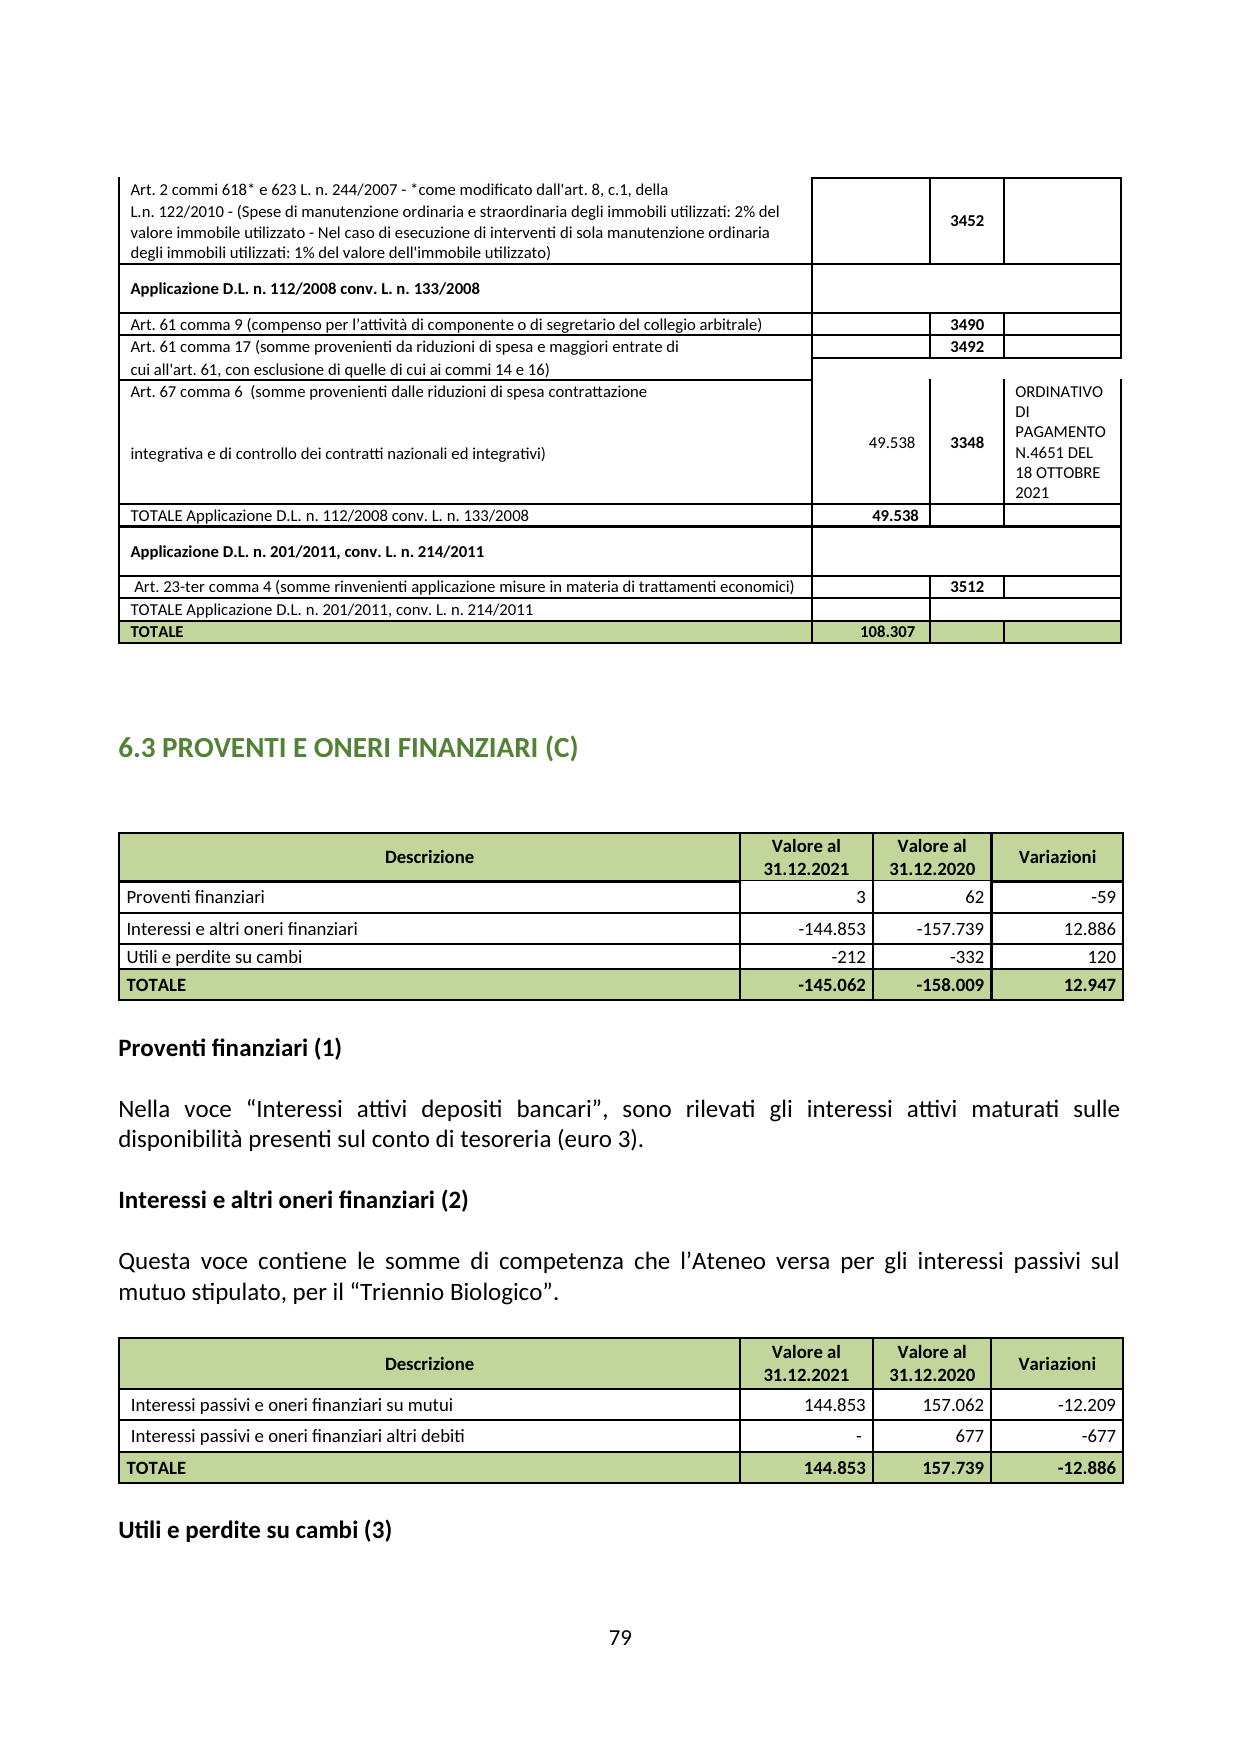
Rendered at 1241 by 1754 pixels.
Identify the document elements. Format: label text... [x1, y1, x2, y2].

text 6.3 PROVENTI E ONERI FINANZIARI (C) [118, 729, 1122, 765]
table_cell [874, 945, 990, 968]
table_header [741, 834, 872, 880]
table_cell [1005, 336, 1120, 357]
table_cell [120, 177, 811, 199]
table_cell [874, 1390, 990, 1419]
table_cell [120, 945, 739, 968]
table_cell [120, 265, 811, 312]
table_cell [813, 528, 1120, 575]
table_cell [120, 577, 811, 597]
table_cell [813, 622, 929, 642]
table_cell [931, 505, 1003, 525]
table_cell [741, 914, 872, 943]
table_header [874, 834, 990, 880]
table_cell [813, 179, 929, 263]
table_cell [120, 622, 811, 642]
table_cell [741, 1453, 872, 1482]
text Nella voce “Interessi attivi depositi bancari”, sono rilevati gli interessi attivi maturati sulle disponibilità presenti sul conto di tesoreria (euro 3). [118, 1093, 1122, 1154]
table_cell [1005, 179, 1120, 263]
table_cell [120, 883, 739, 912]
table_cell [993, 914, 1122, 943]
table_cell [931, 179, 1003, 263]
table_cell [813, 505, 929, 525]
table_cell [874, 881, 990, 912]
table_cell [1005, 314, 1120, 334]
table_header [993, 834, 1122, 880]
text Interessi e altri oneri finanziari (2) [118, 1184, 1122, 1215]
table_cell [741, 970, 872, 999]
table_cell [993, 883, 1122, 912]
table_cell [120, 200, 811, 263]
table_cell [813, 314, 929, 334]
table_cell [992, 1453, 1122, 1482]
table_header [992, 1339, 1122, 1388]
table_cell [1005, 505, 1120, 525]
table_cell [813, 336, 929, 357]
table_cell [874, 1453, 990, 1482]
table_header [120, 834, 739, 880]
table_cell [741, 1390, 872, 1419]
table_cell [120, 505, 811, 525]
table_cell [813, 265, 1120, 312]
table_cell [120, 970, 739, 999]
text Proventi finanziari (1) [118, 1032, 1122, 1062]
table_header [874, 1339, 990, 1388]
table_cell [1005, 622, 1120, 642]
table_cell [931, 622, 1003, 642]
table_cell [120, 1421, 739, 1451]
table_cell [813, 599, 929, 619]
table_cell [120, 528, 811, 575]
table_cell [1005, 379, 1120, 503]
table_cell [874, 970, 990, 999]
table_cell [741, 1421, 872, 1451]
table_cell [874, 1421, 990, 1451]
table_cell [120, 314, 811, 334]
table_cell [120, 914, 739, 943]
text Questa voce contiene le somme di competenza che l’Ateneo versa per gli interessi passivi sul mutuo stipulato, per il “Triennio Biologico”. [118, 1245, 1122, 1306]
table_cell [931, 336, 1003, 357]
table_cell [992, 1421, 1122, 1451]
text Utili e perdite su cambi (3) [118, 1514, 1122, 1545]
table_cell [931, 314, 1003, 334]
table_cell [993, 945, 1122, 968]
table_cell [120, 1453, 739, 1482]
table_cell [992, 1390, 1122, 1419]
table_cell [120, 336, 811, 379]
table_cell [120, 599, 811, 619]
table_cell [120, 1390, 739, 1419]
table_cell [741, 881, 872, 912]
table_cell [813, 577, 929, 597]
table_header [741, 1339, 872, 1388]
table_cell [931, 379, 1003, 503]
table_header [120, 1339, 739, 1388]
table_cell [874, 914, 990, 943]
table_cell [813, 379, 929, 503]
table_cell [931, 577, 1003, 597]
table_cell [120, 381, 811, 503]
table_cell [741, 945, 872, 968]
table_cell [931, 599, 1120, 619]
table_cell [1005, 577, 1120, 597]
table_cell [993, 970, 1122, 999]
